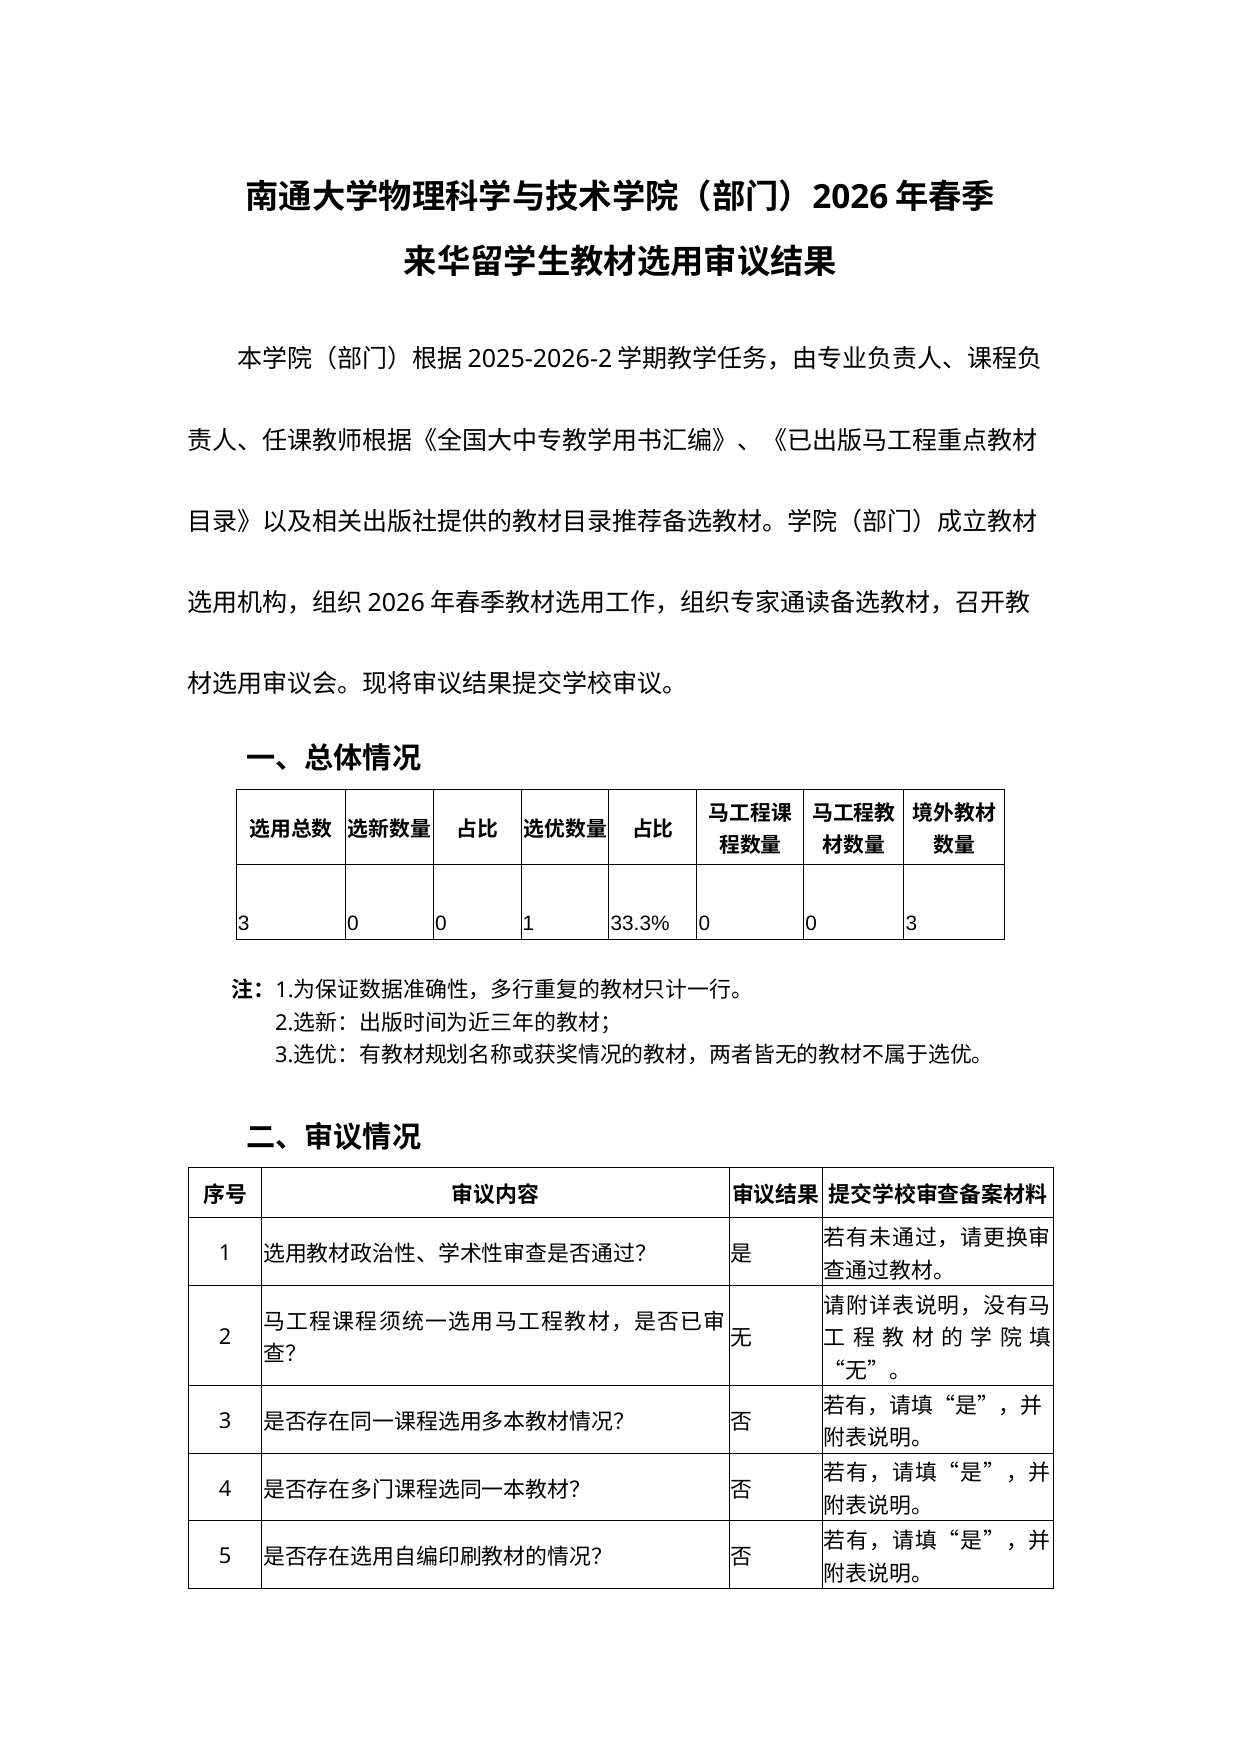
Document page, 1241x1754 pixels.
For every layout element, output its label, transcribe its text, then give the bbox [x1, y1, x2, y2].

table_cell 33.3% [609, 865, 696, 938]
table_cell 0 [346, 865, 433, 938]
table_cell 3 [189, 1386, 261, 1452]
table_header 境外教材数量 [904, 790, 1004, 863]
table_cell 无 [730, 1286, 822, 1385]
table_header 选优数量 [522, 790, 608, 863]
text 3.选优：有教材规划名称或获奖情况的教材，两者皆无的教材不属于选优。 [187, 1037, 1053, 1069]
table_cell 2 [189, 1286, 261, 1385]
table_header 马工程课程数量 [697, 790, 803, 863]
table_cell 是 [730, 1218, 822, 1285]
table_cell 若有，请填“是”，并附表说明。 [823, 1386, 1053, 1452]
table_cell 否 [730, 1454, 822, 1520]
table_header 选新数量 [346, 790, 433, 863]
text 南通大学物理科学与技术学院（部门）2026年春季 [187, 162, 1053, 227]
table_header 选用总数 [237, 790, 345, 863]
table_cell 选用教材政治性、学术性审查是否通过？ [262, 1218, 729, 1285]
table_cell 若有未通过，请更换审查通过教材。 [823, 1218, 1053, 1285]
table_header 审议结果 [730, 1168, 822, 1217]
table_cell 否 [730, 1386, 822, 1452]
table_cell 0 [804, 865, 903, 938]
table_cell 0 [434, 865, 521, 938]
table_cell 马工程课程须统一选用马工程教材，是否已审查？ [262, 1286, 729, 1385]
text 本学院（部门）根据2025-2026-2学期教学任务，由专业负责人、课程负责人、任课教师根据《全国大中专教学用书汇编》、《已出版马工程重点教材目录》以及相关出版社提供的教材目录推荐备选教材。学院（部门）成立教材选用机构，组织2026年春季教材选用工作，组织专家通读备选教材，召开教材选用审议会。现将审议结果提交学校审议。 [187, 324, 1053, 714]
table_header 序号 [189, 1168, 261, 1217]
text 注：1.为保证数据准确性，多行重复的教材只计一行。 [187, 972, 1053, 1004]
text 二、审议情况 [187, 1102, 1053, 1167]
table_cell 是否存在多门课程选同一本教材？ [262, 1454, 729, 1520]
table_cell 1 [522, 865, 608, 938]
table_cell 4 [189, 1454, 261, 1520]
table_cell 若有，请填“是”，并附表说明。 [823, 1454, 1053, 1520]
table_cell 是否存在选用自编印刷教材的情况？ [262, 1521, 729, 1588]
table_cell 请附详表说明，没有马工程教材的学院填“无”。 [823, 1286, 1053, 1385]
text 2.选新：出版时间为近三年的教材； [187, 1004, 1053, 1037]
table_cell 3 [904, 865, 1004, 938]
table_header 审议内容 [262, 1168, 729, 1217]
table_header 占比 [609, 790, 696, 863]
table_cell 是否存在同一课程选用多本教材情况？ [262, 1386, 729, 1452]
table_cell 0 [697, 865, 803, 938]
table_header 占比 [434, 790, 521, 863]
table_header 提交学校审查备案材料 [823, 1168, 1053, 1217]
table_header 马工程教材数量 [804, 790, 903, 863]
table_cell 若有，请填“是”，并附表说明。 [823, 1521, 1053, 1588]
text 来华留学生教材选用审议结果 [187, 227, 1053, 292]
table_cell 否 [730, 1521, 822, 1588]
table_cell 5 [189, 1521, 261, 1588]
table_cell 1 [189, 1218, 261, 1285]
text 一、总体情况 [187, 723, 1053, 788]
table_cell 3 [237, 865, 345, 938]
